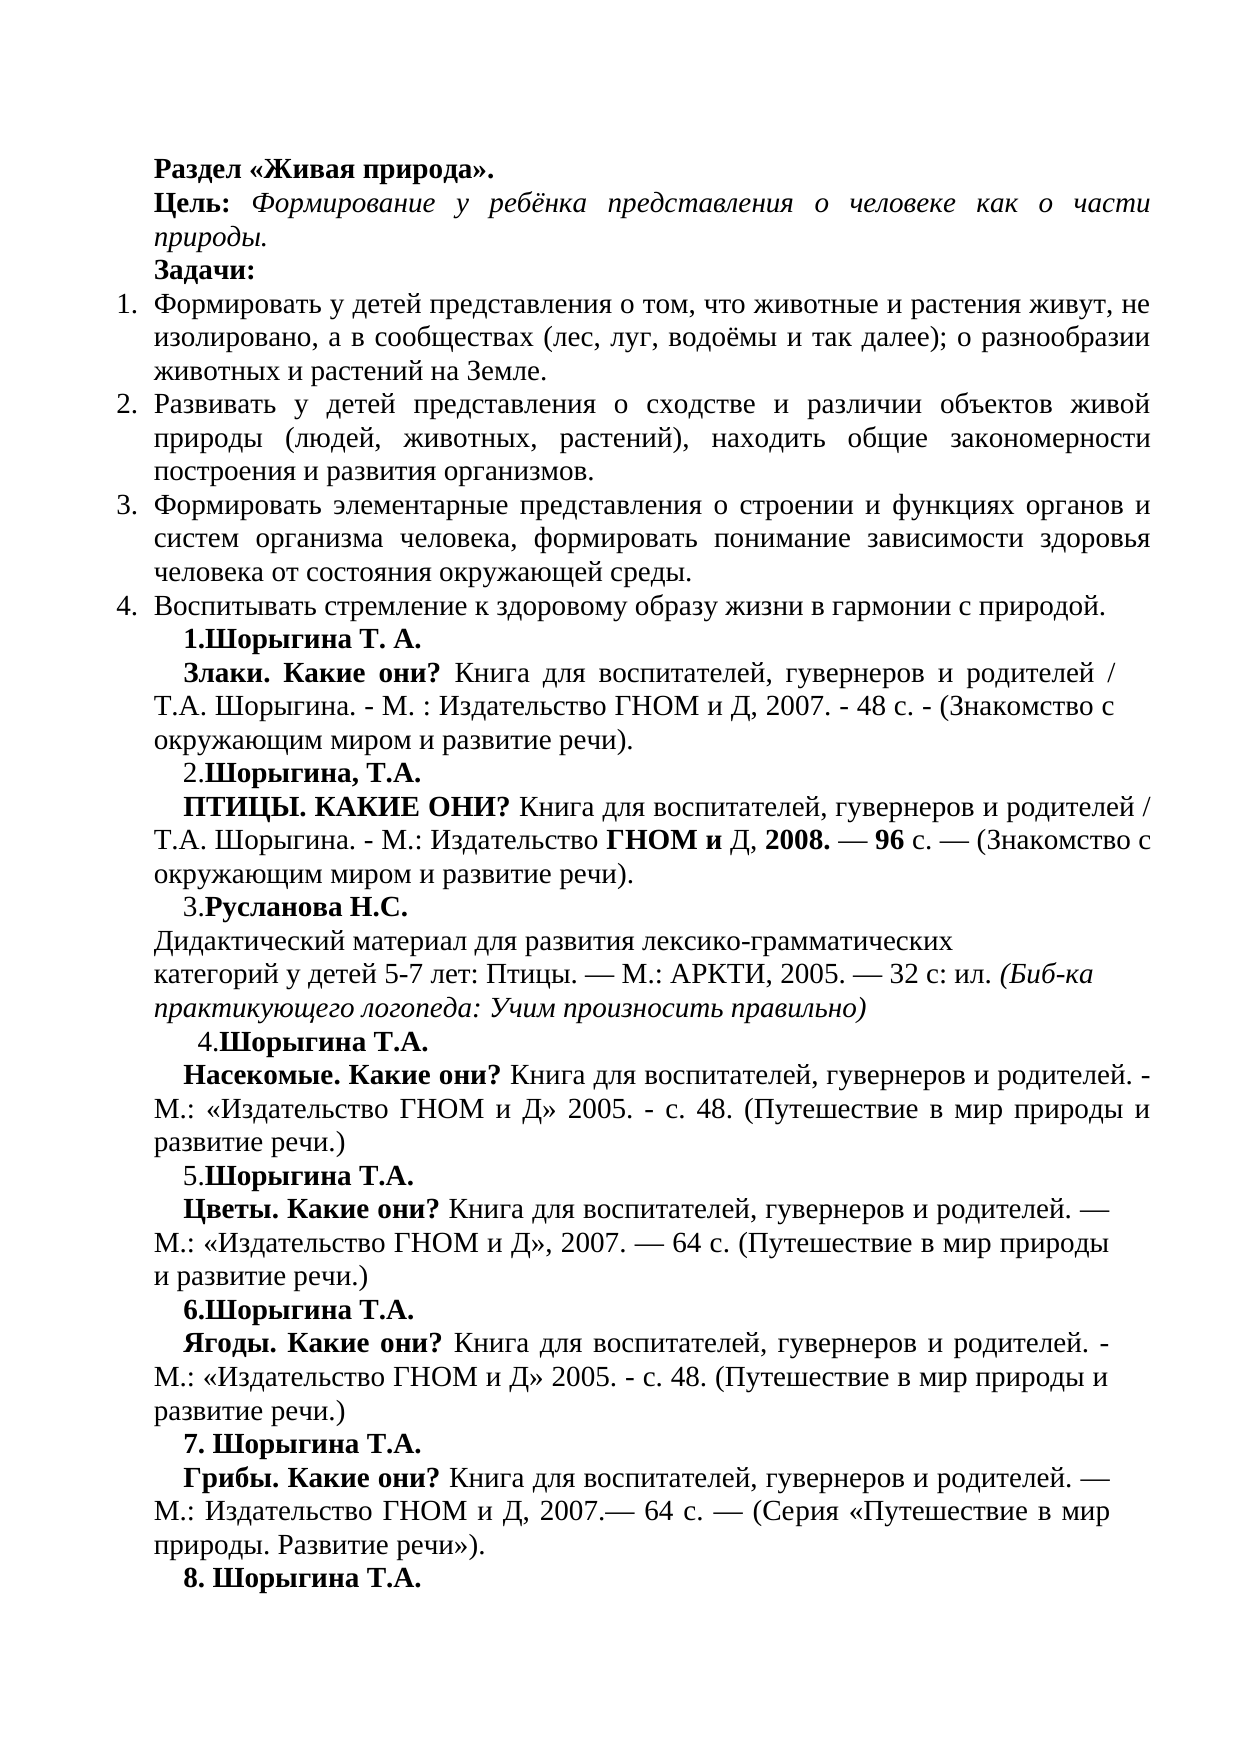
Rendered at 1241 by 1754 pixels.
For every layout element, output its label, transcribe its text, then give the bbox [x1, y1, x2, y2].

text Ягоды. Какие они? Книга для воспитателей, гувернеров и родителей. - М.: «Издательство ГНОМ и Д» 2005. - с. 48. (Путешествие в мир природы и развитие речи.) [153, 1326, 1110, 1426]
text Раздел «Живая природа». [153, 152, 1152, 185]
text Задачи: [153, 252, 1152, 286]
text 8. Шорыгина Т.А. [153, 1560, 1110, 1594]
list Развивать у детей представления о сходстве и различии объектов живой природы (людей, животных, растений), находить общие закономерности построения и развития организмов. [116, 386, 1152, 487]
text 2.Шорыгина, Т.А. [153, 755, 1152, 789]
text Грибы. Какие они? Книга для воспитателей, гувернеров и родителей. — М.: Издательство ГНОМ и Д, 2007.— 64 с. — (Серия «Путешествие в мир природы. Развитие речи»). [153, 1460, 1110, 1560]
text 4.Шорыгина Т.А. [153, 1024, 1152, 1057]
list Формировать у детей представления о том, что животные и растения живут, не изолировано, а в сообществах (лес, луг, водоёмы и так далее); о разнообразии животных и растений на Земле. [116, 286, 1152, 386]
text 6.Шорыгина Т.А. [153, 1292, 1110, 1326]
text 7. Шорыгина Т.А. [153, 1426, 1110, 1460]
text 3.Русланова Н.С. [153, 889, 1152, 923]
text категорий у детей 5-7 лет: Птицы. — М.: АРКТИ, 2005. — 32 с: ил. (Биб-ка практикующего логопеда: Учим произносить правильно) [153, 957, 1152, 1024]
text Цветы. Какие они? Книга для воспитателей, гувернеров и родителей. — М.: «Издательство ГНОМ и Д», 2007. — 64 с. (Путешествие в мир природы и развитие речи.) [153, 1191, 1110, 1292]
list Формировать элементарные представления о строении и функциях органов и систем организма человека, формировать понимание зависимости здоровья человека от состояния окружающей среды. [116, 487, 1152, 588]
list Воспитывать стремление к здоровому образу жизни в гармонии с природой. [116, 588, 1152, 621]
text Дидактический материал для развития лексико-грамматических [153, 923, 1152, 957]
text Цель: Формирование у ребёнка представления о человеке как о части природы. [153, 185, 1152, 252]
text Злаки. Какие они? Книга для воспитателей, гувернеров и родителей / Т.А. Шорыгина. - М. : Издательство ГНОМ и Д, 2007. - 48 с. - (Знакомство с окружающим миром и развитие речи). [153, 655, 1116, 755]
text 1.Шорыгина Т. А. [153, 621, 1116, 655]
text ПТИЦЫ. КАКИЕ ОНИ? Книга для воспитателей, гувернеров и родителей / Т.А. Шорыгина. - М.: Издательство ГНОМ и Д, 2008. — 96 с. — (Знакомство с окружающим миром и развитие речи). [153, 789, 1152, 889]
text Насекомые. Какие они? Книга для воспитателей, гувернеров и родителей. - М.: «Издательство ГНОМ и Д» 2005. - с. 48. (Путешествие в мир природы и развитие речи.) [153, 1057, 1152, 1158]
text 5.Шорыгина Т.А. [153, 1158, 1110, 1191]
